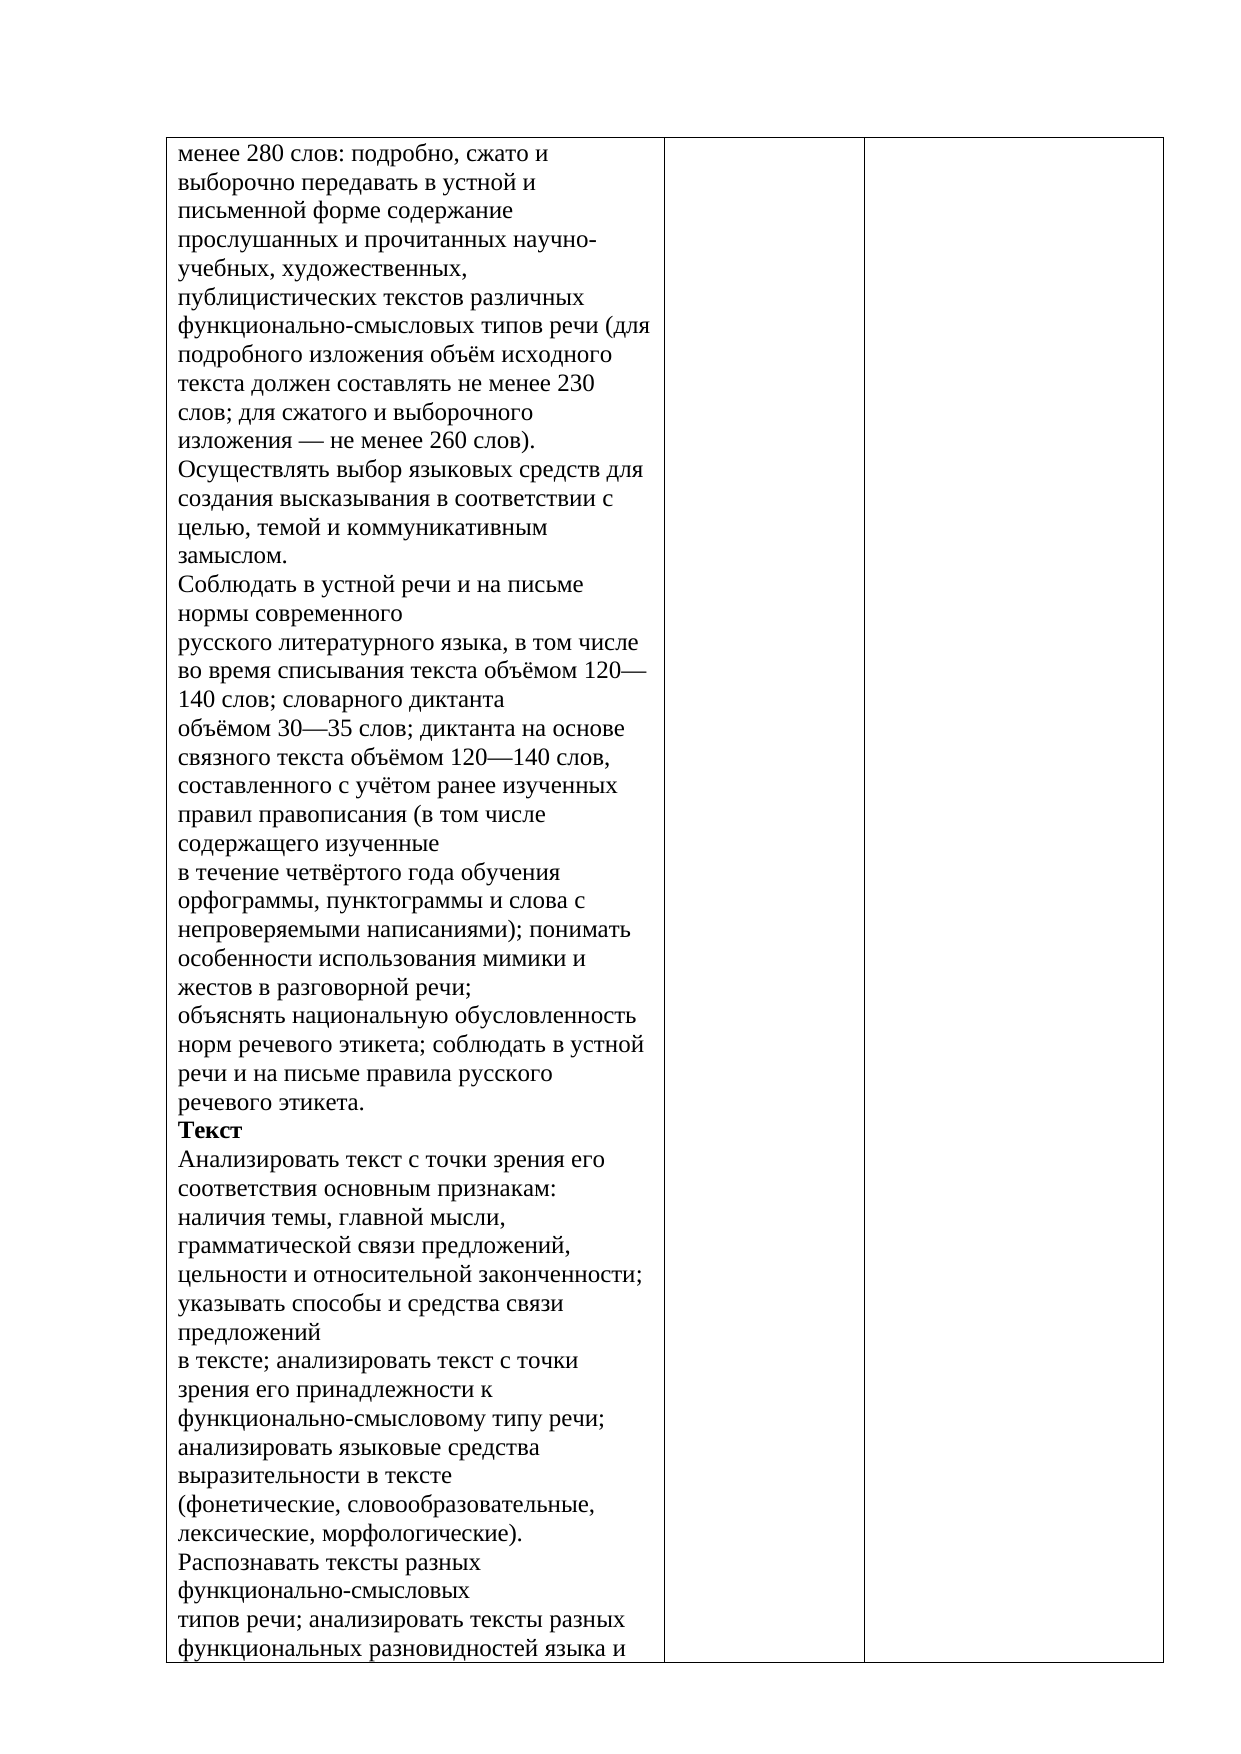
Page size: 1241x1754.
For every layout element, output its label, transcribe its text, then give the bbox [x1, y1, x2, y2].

table_header менее 280 слов: подробно, сжато и выборочно передавать в устной и письменной форме содержание прослушанных и прочитанных научно- учебных, художественных, публицистических текстов различных функционально-смысловых типов речи (для подробного изложения объём исходного текста должен составлять не менее 230 слов; для сжатого и выборочного изложения — не менее 260 слов). Осуществлять выбор языковых средств для создания высказывания в соответствии с целью, темой и коммуникативным замыслом. Соблюдать в устной речи и на письме нормы современного русского литературного языка, в том числе во время списывания текста объёмом 120— 140 слов; словарного диктанта объёмом 30—35 слов; диктанта на основе связного текста объёмом 120—140 слов, составленного с учётом ранее изученных правил правописания (в том числе содержащего изученные в течение четвёртого года обучения орфограммы, пунктограммы и слова с непроверяемыми написаниями); понимать особенности использования мимики и жестов в разговорной речи; объяснять национальную обусловленность норм речевого этикета; соблюдать в устной речи и на письме правила русского речевого этикета. Текст Анализировать текст с точки зрения его соответствия основным признакам: наличия темы, главной мысли, грамматической связи предложений, цельности и относительной законченности; указывать способы и средства связи предложений в тексте; анализировать текст с точки зрения его принадлежности к функционально-смысловому типу речи; анализировать языковые средства выразительности в тексте (фонетические, словообразовательные, лексические, морфологические). Распознавать тексты разных функционально-смысловых типов речи; анализировать тексты разных функциональных разновидностей языка и [167, 138, 664, 1662]
table_header [865, 138, 1163, 1662]
table_header [665, 138, 864, 1662]
